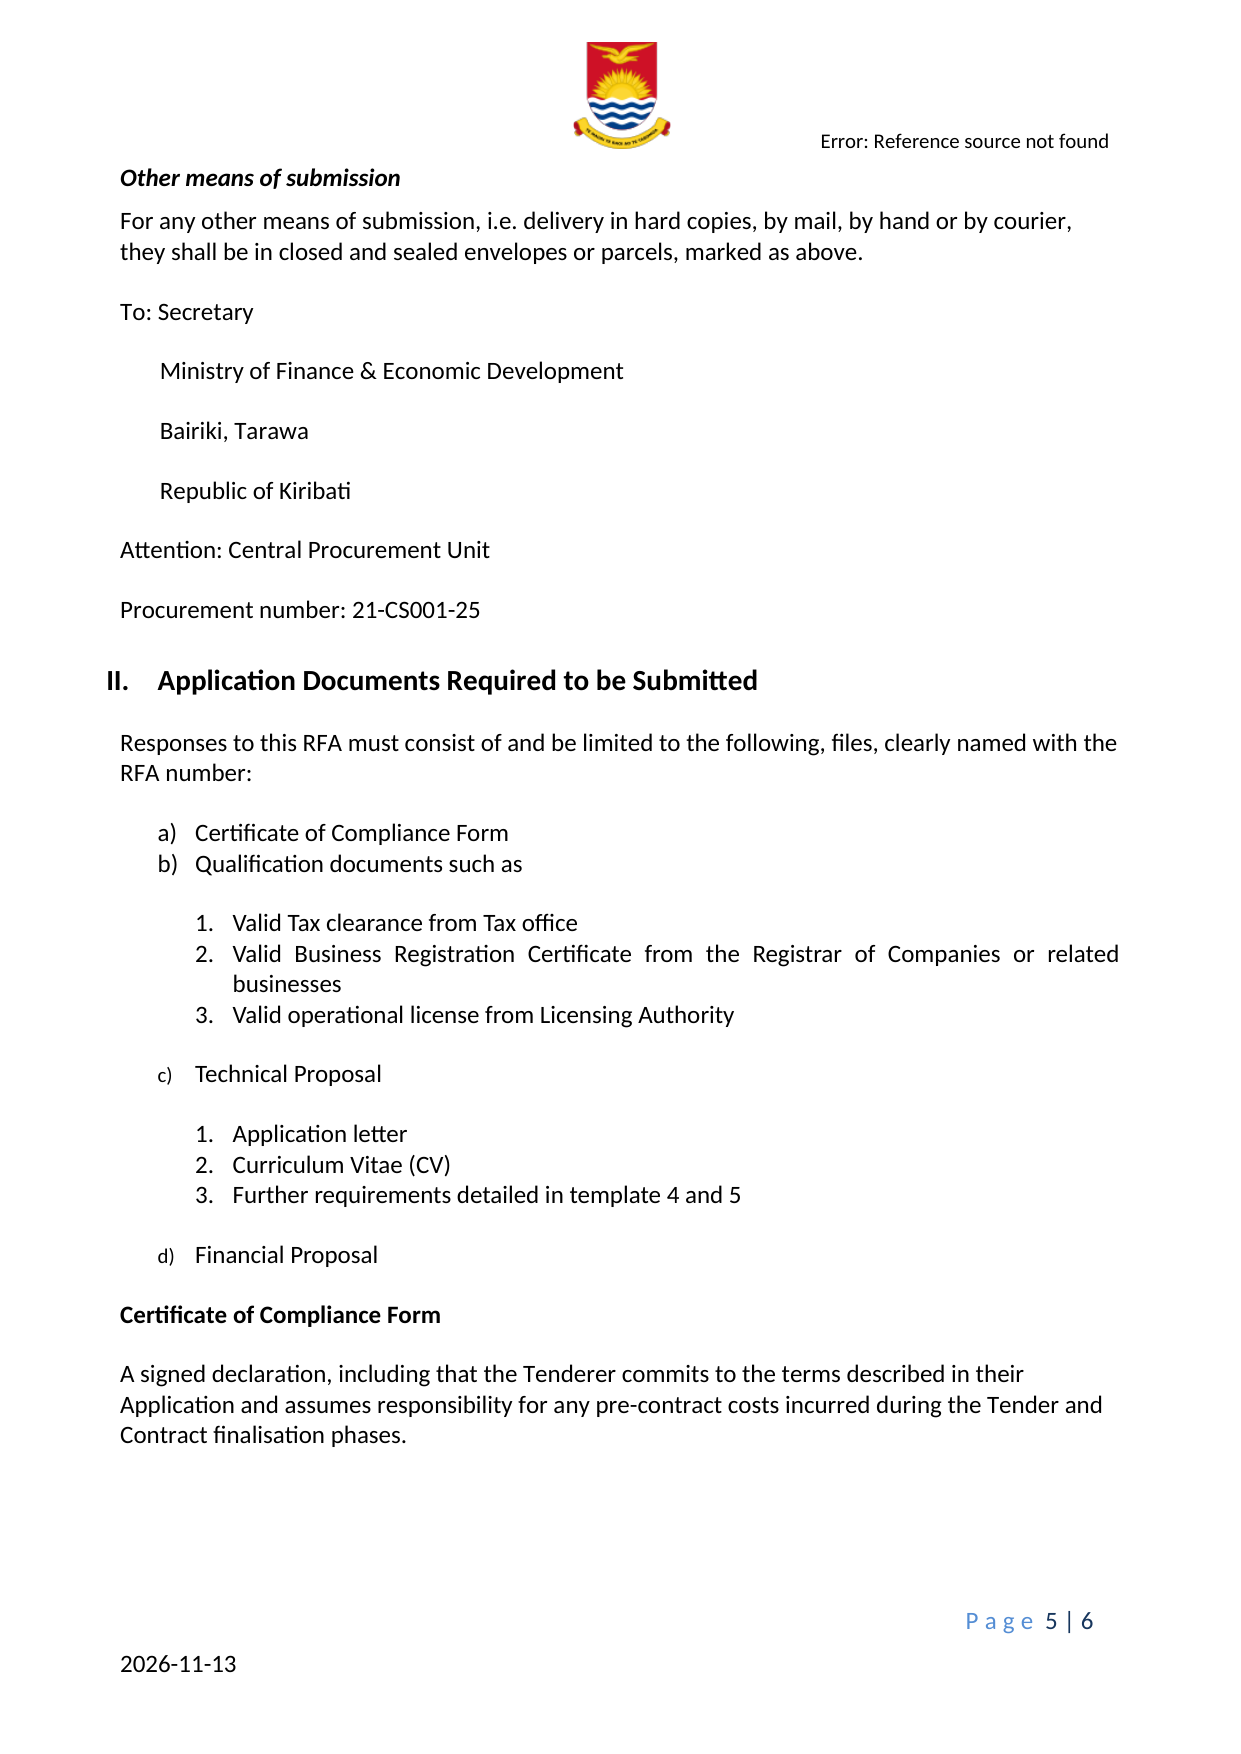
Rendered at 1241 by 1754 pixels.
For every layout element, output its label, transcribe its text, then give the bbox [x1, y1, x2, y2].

list Application letter [195, 1118, 1120, 1149]
text Bairiki, Tarawa [120, 415, 1120, 446]
list Valid Tax clearance from Tax office [195, 907, 1120, 938]
subtitle Application Documents Required to be Submitted [129, 662, 1120, 698]
list Technical Proposal [157, 1059, 1120, 1089]
subtitle Certificate of Compliance Form [120, 1299, 1120, 1329]
text Ministry of Finance & Economic Development [120, 355, 1120, 386]
list Curriculum Vitae (CV) [195, 1149, 1120, 1179]
text Responses to this RFA must consist of and be limited to the following, files, clearly named with the RFA number: [120, 727, 1120, 788]
text A signed declaration, including that the Tenderer commits to the terms described in their Application and assumes responsibility for any pre-contract costs incurred during the Tender and Contract finalisation phases. [120, 1358, 1120, 1450]
list Valid operational license from Licensing Authority [195, 999, 1120, 1029]
text To: Secretary [120, 296, 1120, 326]
text Procurement number: 21-CS001-25 [120, 594, 1120, 625]
text Attention: Central Procurement Unit [120, 534, 1120, 565]
list Further requirements detailed in template 4 and 5 [195, 1179, 1120, 1210]
subtitle Other means of submission [120, 162, 1120, 193]
list Financial Proposal [157, 1239, 1120, 1269]
text Republic of Kiribati [120, 475, 1120, 505]
list Qualification documents such as [157, 848, 1120, 878]
text For any other means of submission, i.e. delivery in hard copies, by mail, by hand or by courier, they shall be in closed and sealed envelopes or parcels, marked as above. [120, 206, 1120, 267]
list Valid Business Registration Certificate from the Registrar of Companies or related businesses [195, 938, 1120, 999]
picture [573, 42, 671, 149]
list Certificate of Compliance Form [157, 817, 1120, 848]
